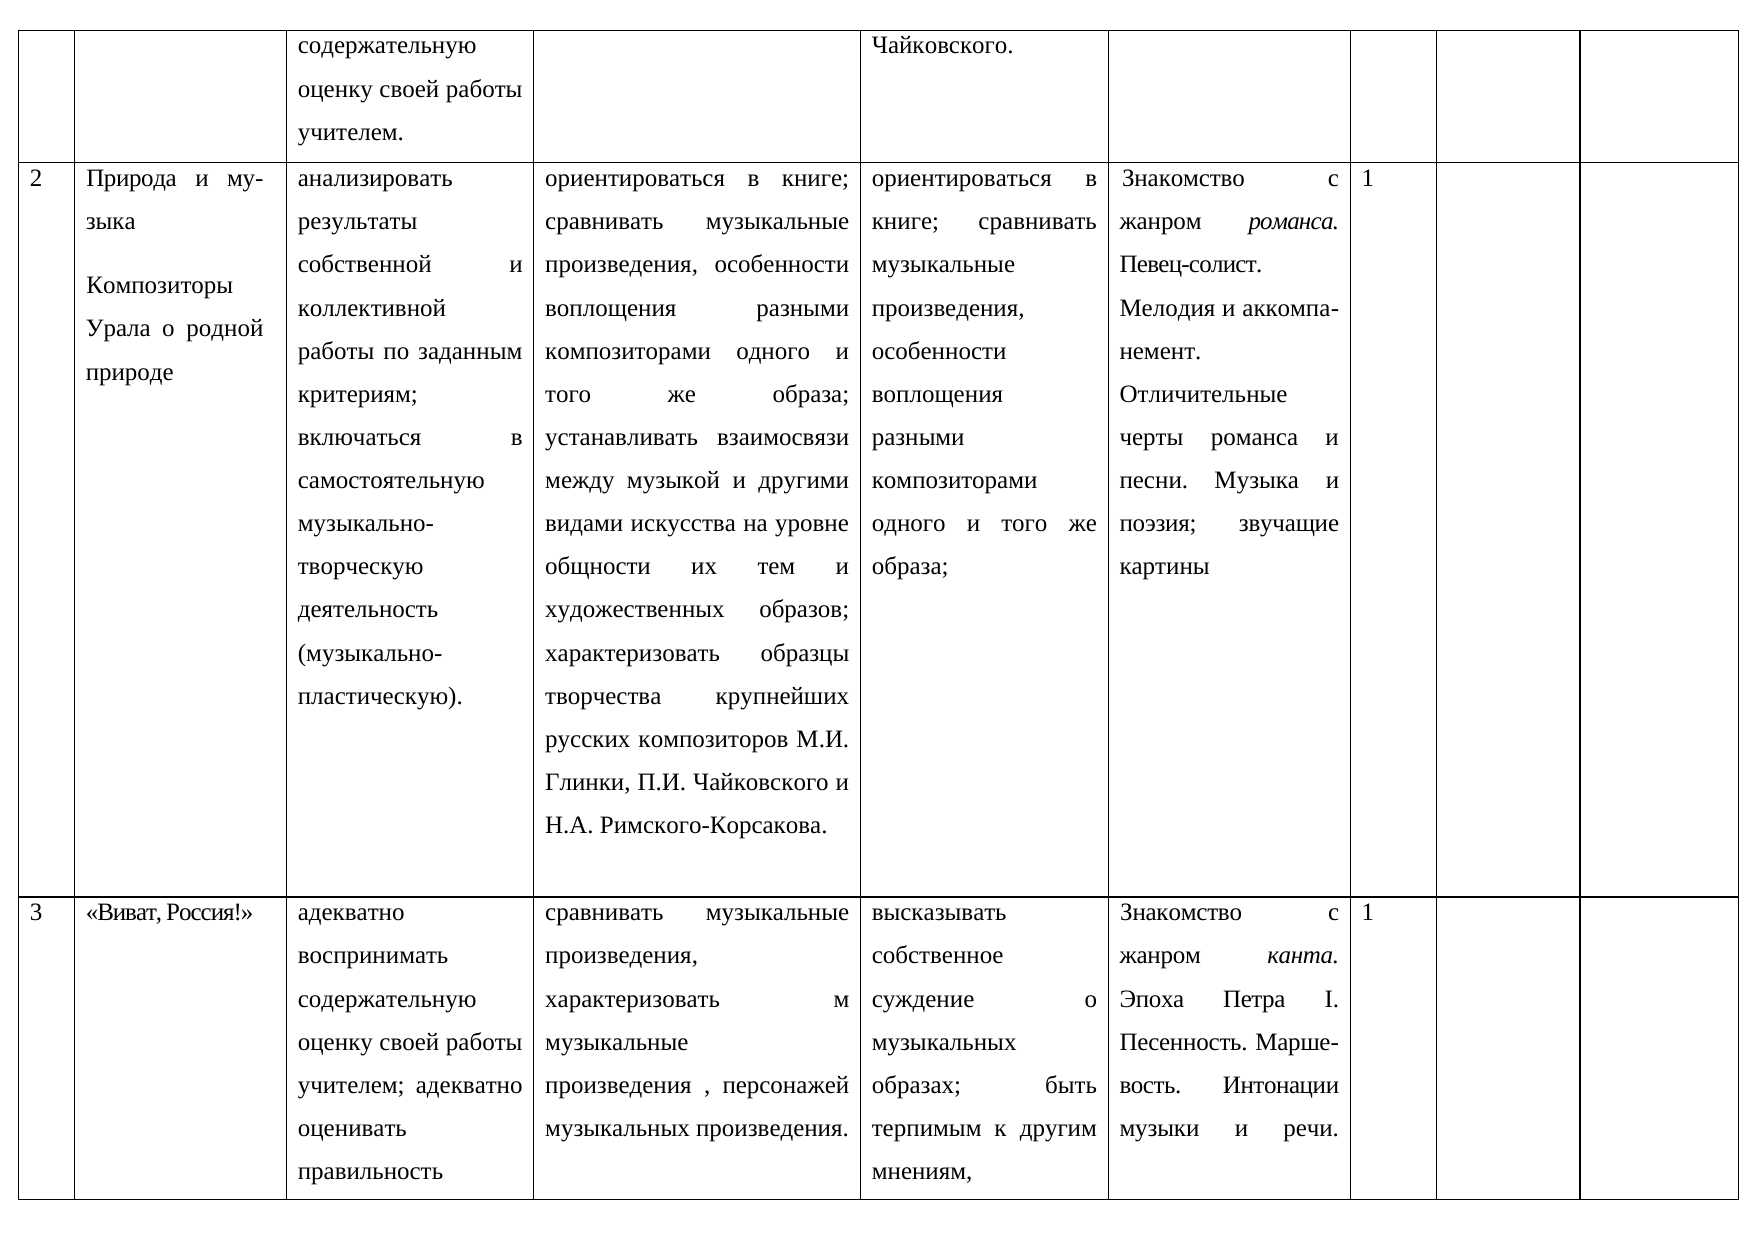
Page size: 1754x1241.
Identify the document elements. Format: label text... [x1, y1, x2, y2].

table_cell Знакомство с жанром романса. Певец-солист. Мелодия и аккомпанемент. Отличительные черты романса и песни. Музыка и поэзия; звучащие картины [1109, 163, 1350, 896]
table_cell [1437, 31, 1579, 162]
table_cell [1581, 898, 1738, 1199]
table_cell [534, 898, 860, 1199]
table_cell 1 [19, 31, 74, 162]
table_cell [534, 31, 860, 162]
table_cell [1581, 163, 1738, 896]
table_cell 1 [1351, 898, 1436, 1199]
table_cell [1437, 163, 1579, 896]
table_cell 2 [19, 163, 74, 896]
table_cell Природа и музыка Композиторы Урала о родной природе [75, 163, 286, 896]
table_cell ориентироваться в книге; сравнивать музыкальные произведения, особенности воплощения разными композиторами одного и того же образа; [861, 163, 1108, 896]
table_cell [1437, 898, 1579, 1199]
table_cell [75, 31, 286, 162]
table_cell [1109, 31, 1350, 162]
table_cell [1581, 31, 1738, 162]
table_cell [1109, 898, 1350, 1199]
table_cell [861, 31, 1108, 162]
table_cell анализировать результаты собственной и коллективной работы по заданным критериям; включаться в самостоятельную музыкально-творческую деятельность (музыкально-пластическую). [287, 163, 533, 896]
table_cell ориентироваться в книге; сравнивать музыкальные произведения, особенности воплощения разными композиторами одного и того же образа; устанавливать взаимосвязи между музыкой и другими видами искусства на уровне общности их тем и художественных образов; характеризовать образцы творчества крупнейших русских композиторов М.И. Глинки, П.И. Чайковского и Н.А. Римского-Корсакова. [534, 163, 860, 896]
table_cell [287, 31, 533, 162]
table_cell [861, 898, 1108, 1199]
table_cell 3 [19, 898, 74, 1199]
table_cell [287, 898, 533, 1199]
table_cell 1 [1351, 31, 1436, 162]
table_cell «Виват, Россия!» [75, 898, 286, 1199]
table_cell 1 [1351, 163, 1436, 896]
